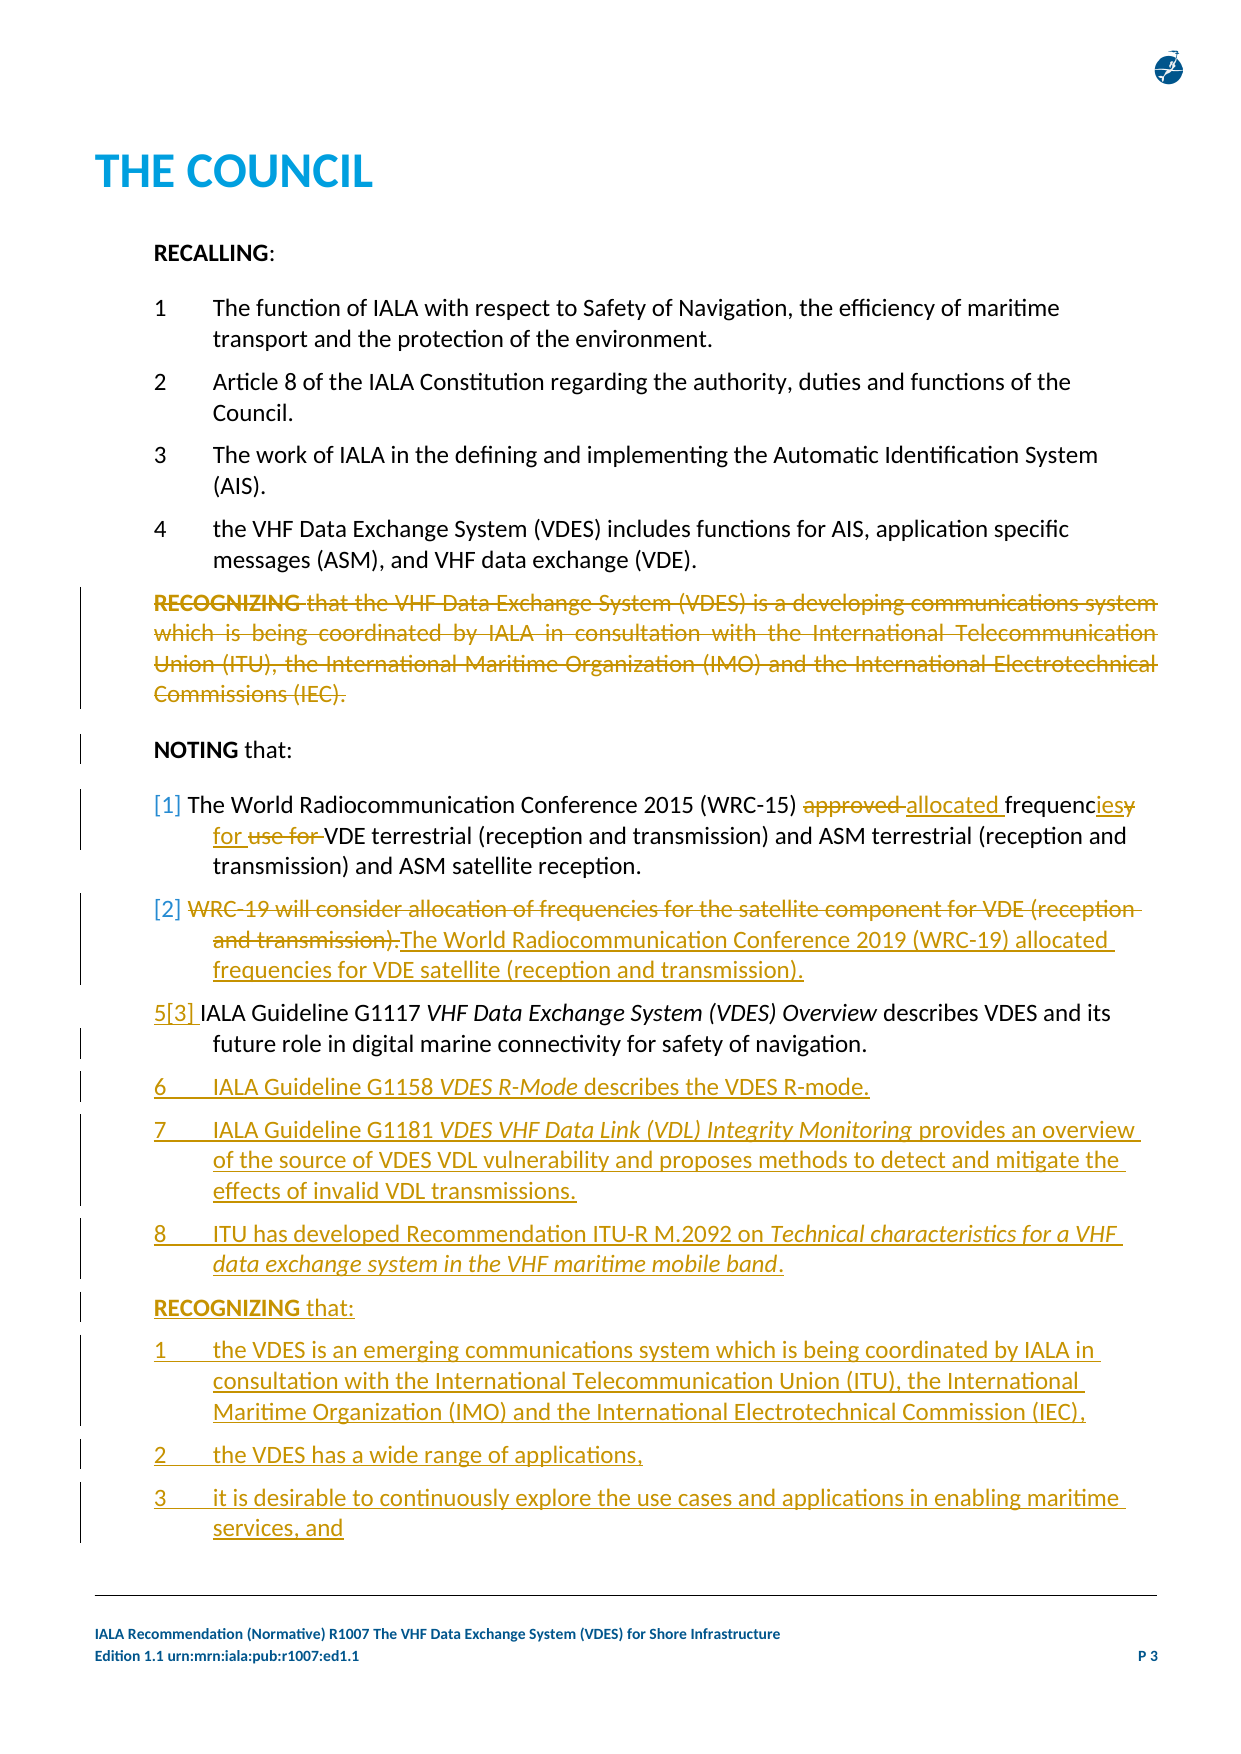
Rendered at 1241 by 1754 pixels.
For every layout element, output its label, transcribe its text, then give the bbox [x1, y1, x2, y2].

list The function of IALA with respect to Safety of Navigation, the efficiency of maritime transport and the protection of the environment. [153, 293, 1157, 354]
list The World Radiocommunication Conference 2015 (WRC-15) frequenc VDE terrestrial (reception and transmission) and ASM terrestrial (reception and transmission) and ASM satellite reception. [153, 789, 1157, 881]
list The work of IALA in the defining and implementing the Automatic Identification System (AIS). [153, 440, 1157, 501]
text NOTING that: [153, 734, 1157, 764]
picture [1123, 0, 1241, 119]
list Article 8 of the IALA Constitution regarding the authority, duties and functions of the Council. [153, 366, 1157, 427]
list IALA Guideline G1117 VHF Data Exchange System (VDES) Overview describes VDES and its future role in digital marine connectivity for safety of navigation. [153, 997, 1157, 1058]
text THE COUNCIL [94, 138, 1157, 199]
list the VHF Data Exchange System (VDES) includes functions for AIS, application specific messages (ASM), and VHF data exchange (VDE). [153, 513, 1157, 574]
text RECALLING: [153, 237, 1157, 268]
